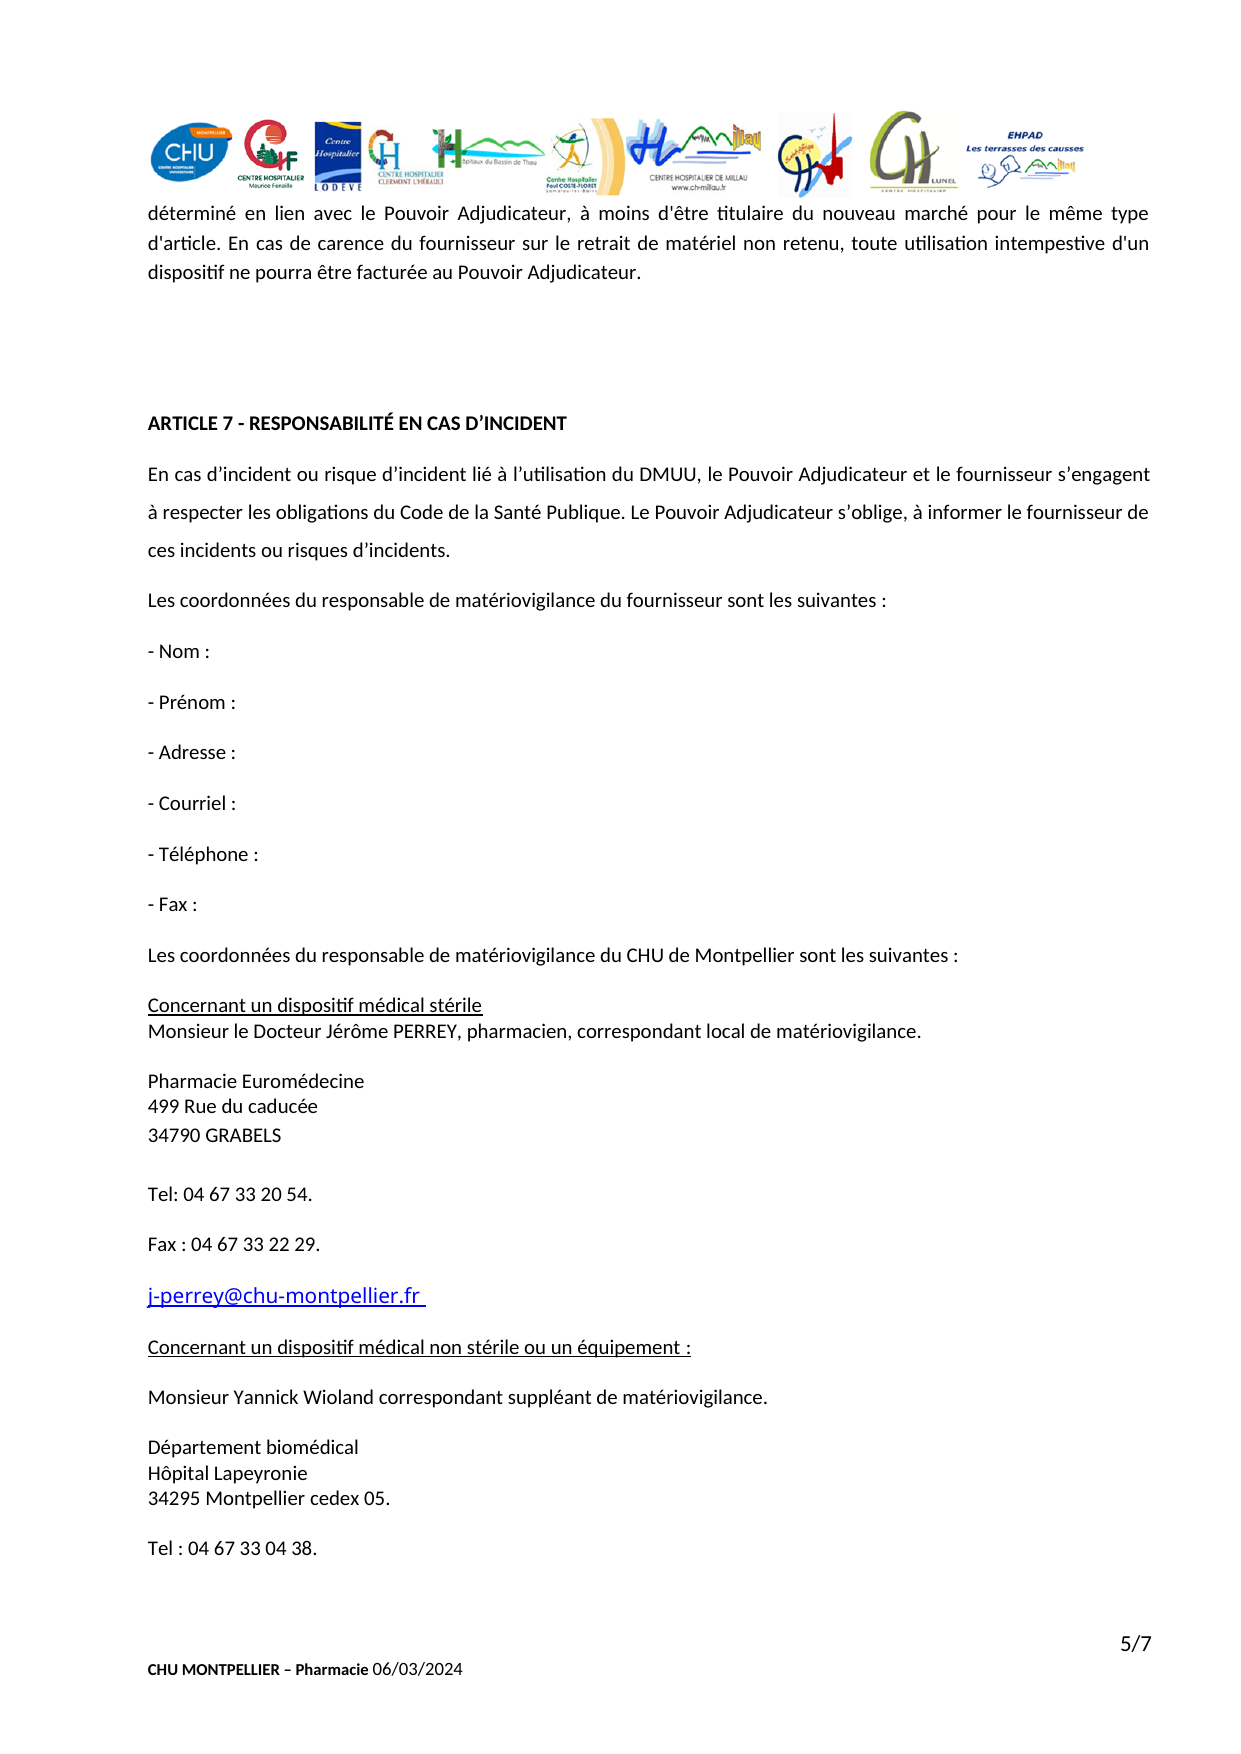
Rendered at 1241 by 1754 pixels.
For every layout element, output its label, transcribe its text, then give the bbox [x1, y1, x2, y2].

text 34295 Montpellier cedex 05. [148, 1485, 1152, 1511]
text Les coordonnées du responsable de matériovigilance du fournisseur sont les suivantes : [148, 588, 1152, 613]
picture [147, 101, 1093, 201]
subtitle Département biomédical [148, 1434, 1152, 1460]
subtitle Pharmacie Euromédecine [148, 1068, 1152, 1093]
text Tel : 04 67 33 04 38. [148, 1535, 1152, 1561]
text En cas d’incident ou risque d’incident lié à l’utilisation du DMUU, le Pouvoir Adjudicateur et le fournisseur s’engagent à respecter les obligations du Code de la Santé Publique. Le Pouvoir Adjudicateur s’oblige, à informer le fournisseur de ces incidents ou risques d’incidents. [148, 461, 1152, 562]
text Fax : 04 67 33 22 29. [148, 1231, 1152, 1256]
text ARTICLE 7 - RESPONSABILITÉ EN CAS D’INCIDENT [148, 410, 1152, 436]
text - Adresse : [148, 739, 1152, 765]
text - Fax : [148, 891, 1152, 917]
text 34790 GRABELS [148, 1123, 1152, 1148]
text Monsieur le Docteur Jérôme PERREY, pharmacien, correspondant local de matériovigilance. [148, 1018, 1152, 1043]
subtitle Hôpital Lapeyronie [148, 1460, 1152, 1485]
text - Téléphone : [148, 841, 1152, 866]
text Les coordonnées du responsable de matériovigilance du CHU de Montpellier sont les suivantes : [148, 942, 1152, 967]
text - Courriel : [148, 790, 1152, 816]
text Tel: 04 67 33 20 54. [148, 1181, 1152, 1206]
text Monsieur Yannick Wioland correspondant suppléant de matériovigilance. [148, 1384, 1152, 1410]
text 499 Rue du caducée [148, 1093, 1152, 1119]
subtitle Concernant un dispositif médical stérile [148, 993, 1152, 1018]
text j-perrey@chu-montpellier.fr [148, 1281, 1152, 1309]
text - Prénom : [148, 689, 1152, 714]
text - Nom : [148, 638, 1152, 664]
text Concernant un dispositif médical non stérile ou un équipement : [148, 1334, 1152, 1360]
